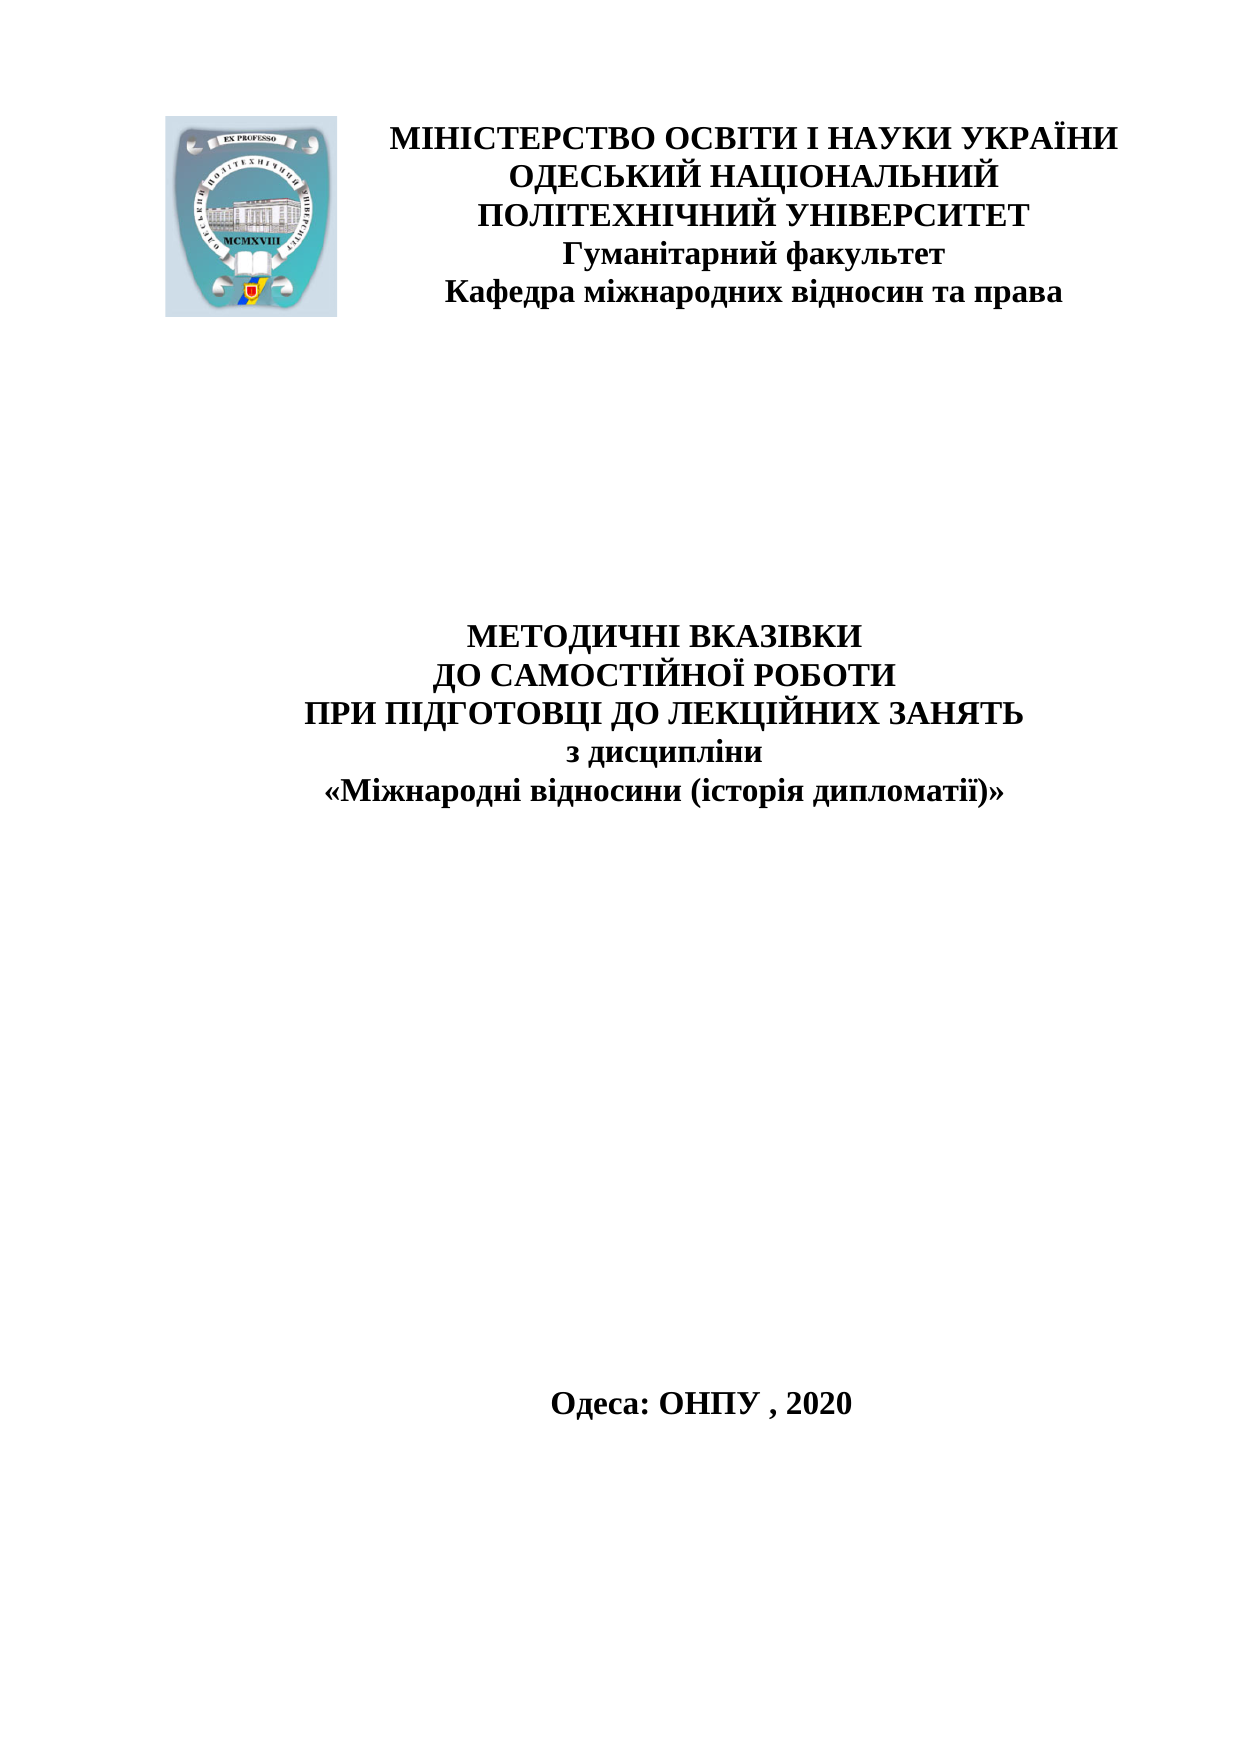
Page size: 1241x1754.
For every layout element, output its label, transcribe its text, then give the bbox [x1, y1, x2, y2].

text ДО САМОСТІЙНОЇ РОБОТИ [177, 655, 1152, 693]
text Одеса: ОНПУ , 2020 [177, 1383, 1152, 1421]
text ПРИ ПІДГОТОВЦІ ДО ЛЕКЦІЙНИХ ЗАНЯТЬ [177, 693, 1152, 731]
text Гуманітарний факультет [338, 233, 1152, 271]
text ОДЕСЬКИЙ НАЦІОНАЛЬНИЙ ПОЛІТЕХНІЧНИЙ УНІВЕРСИТЕТ [338, 156, 1152, 233]
picture [165, 116, 338, 317]
text МЕТОДИЧНІ ВКАЗІВКИ [177, 616, 1152, 655]
text Кафедра міжнародних відносин та права [338, 271, 1152, 310]
text з дисципліни [177, 731, 1152, 770]
text «Міжнародні відносини (історія дипломатії)» [177, 770, 1152, 808]
text МІНІСТЕРСТВО ОСВІТИ і НАУКИ УКРАЇНИ [338, 118, 1152, 156]
